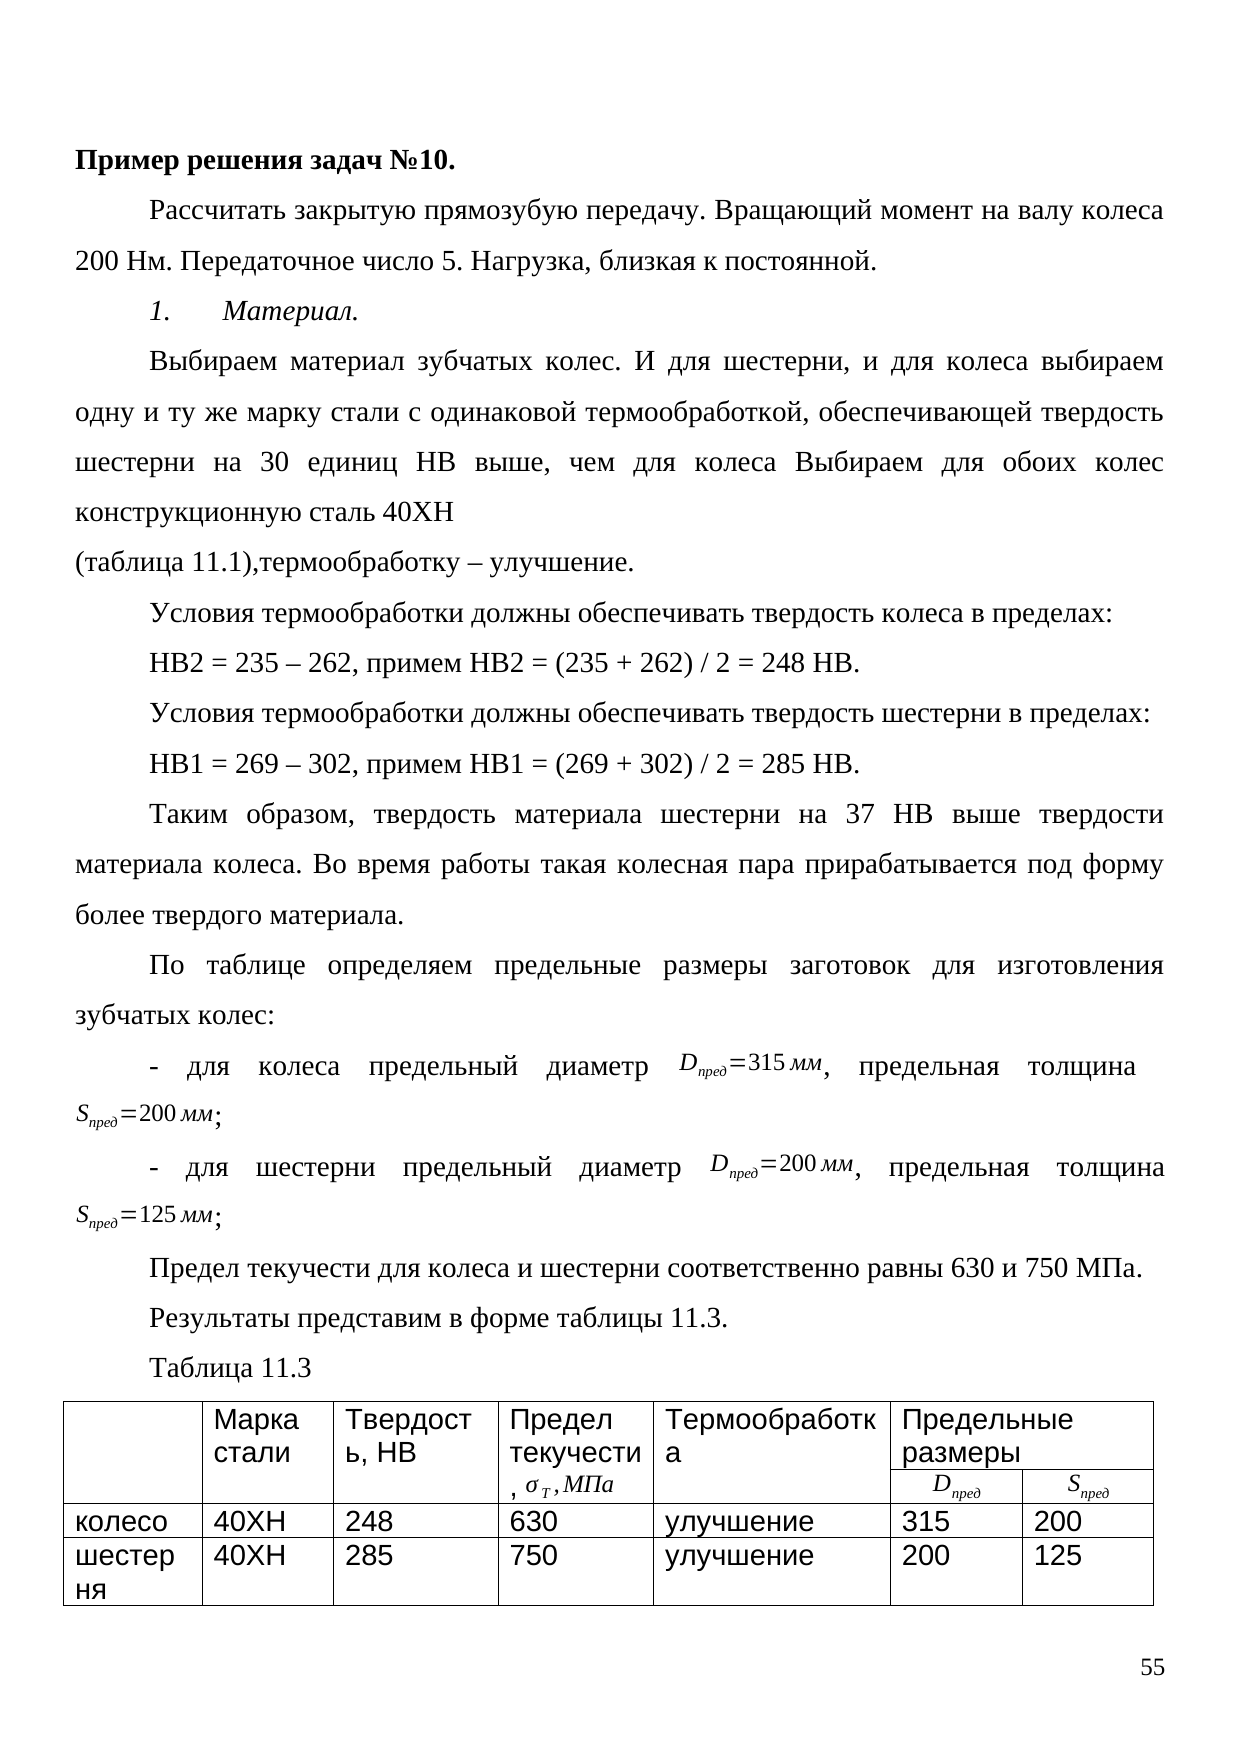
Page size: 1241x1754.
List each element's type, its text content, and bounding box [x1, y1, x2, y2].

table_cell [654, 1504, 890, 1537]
text НВ2 = 235 – 262, примем НВ2 = (235 + 262) / 2 = 248 НВ. [75, 645, 1165, 679]
text Результаты представим в форме таблицы 11.3. [75, 1300, 1165, 1334]
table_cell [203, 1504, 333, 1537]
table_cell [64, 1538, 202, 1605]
text Условия термообработки должны обеспечивать твердость шестерни в пределах: [75, 696, 1165, 729]
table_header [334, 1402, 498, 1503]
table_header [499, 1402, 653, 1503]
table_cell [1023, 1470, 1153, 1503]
list Материал. [75, 293, 1165, 327]
text Таблица 11.3 [75, 1351, 1165, 1384]
text Выбираем материал зубчатых колес. И для шестерни, и для колеса выбираем одну и ту же марку стали с одинаковой термообработкой, обеспечивающей твердость шестерни на 30 единиц НВ выше, чем для колеса Выбираем для обоих колес конструкционную сталь 40ХН [75, 343, 1165, 528]
text НВ1 = 269 – 302, примем НВ1 = (269 + 302) / 2 = 285 НВ. [75, 746, 1165, 779]
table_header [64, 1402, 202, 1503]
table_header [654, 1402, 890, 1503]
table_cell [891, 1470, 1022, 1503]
text По таблице определяем предельные размеры заготовок для изготовления зубчатых колес: [75, 947, 1165, 1031]
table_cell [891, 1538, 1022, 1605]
text - для колеса предельный диаметр , предельная толщина ; [75, 1048, 1165, 1132]
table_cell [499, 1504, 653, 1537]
text Условия термообработки должны обеспечивать твердость колеса в пределах: [75, 595, 1165, 628]
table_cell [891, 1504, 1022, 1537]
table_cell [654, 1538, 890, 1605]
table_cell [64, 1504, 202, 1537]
text Таким образом, твердость материала шестерни на 37 НВ выше твердости материала колеса. Во время работы такая колесная пара прирабатывается под форму более твердого материала. [75, 796, 1165, 930]
text - для шестерни предельный диаметр , предельная толщина ; [75, 1149, 1165, 1233]
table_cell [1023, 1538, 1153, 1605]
text Пример решения задач №10. [75, 142, 1165, 176]
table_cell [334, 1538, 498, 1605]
text Рассчитать закрытую прямозубую передачу. Вращающий момент на валу колеса 200 Нм. Передаточное число 5. Нагрузка, близкая к постоянной. [75, 192, 1165, 276]
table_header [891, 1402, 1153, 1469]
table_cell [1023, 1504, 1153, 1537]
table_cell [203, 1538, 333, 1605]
text (таблица 11.1),термообработку – улучшение. [75, 544, 1165, 578]
text Предел текучести для колеса и шестерни соответственно равны 630 и 750 МПа. [75, 1250, 1165, 1283]
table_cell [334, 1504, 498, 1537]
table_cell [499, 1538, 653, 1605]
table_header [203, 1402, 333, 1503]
